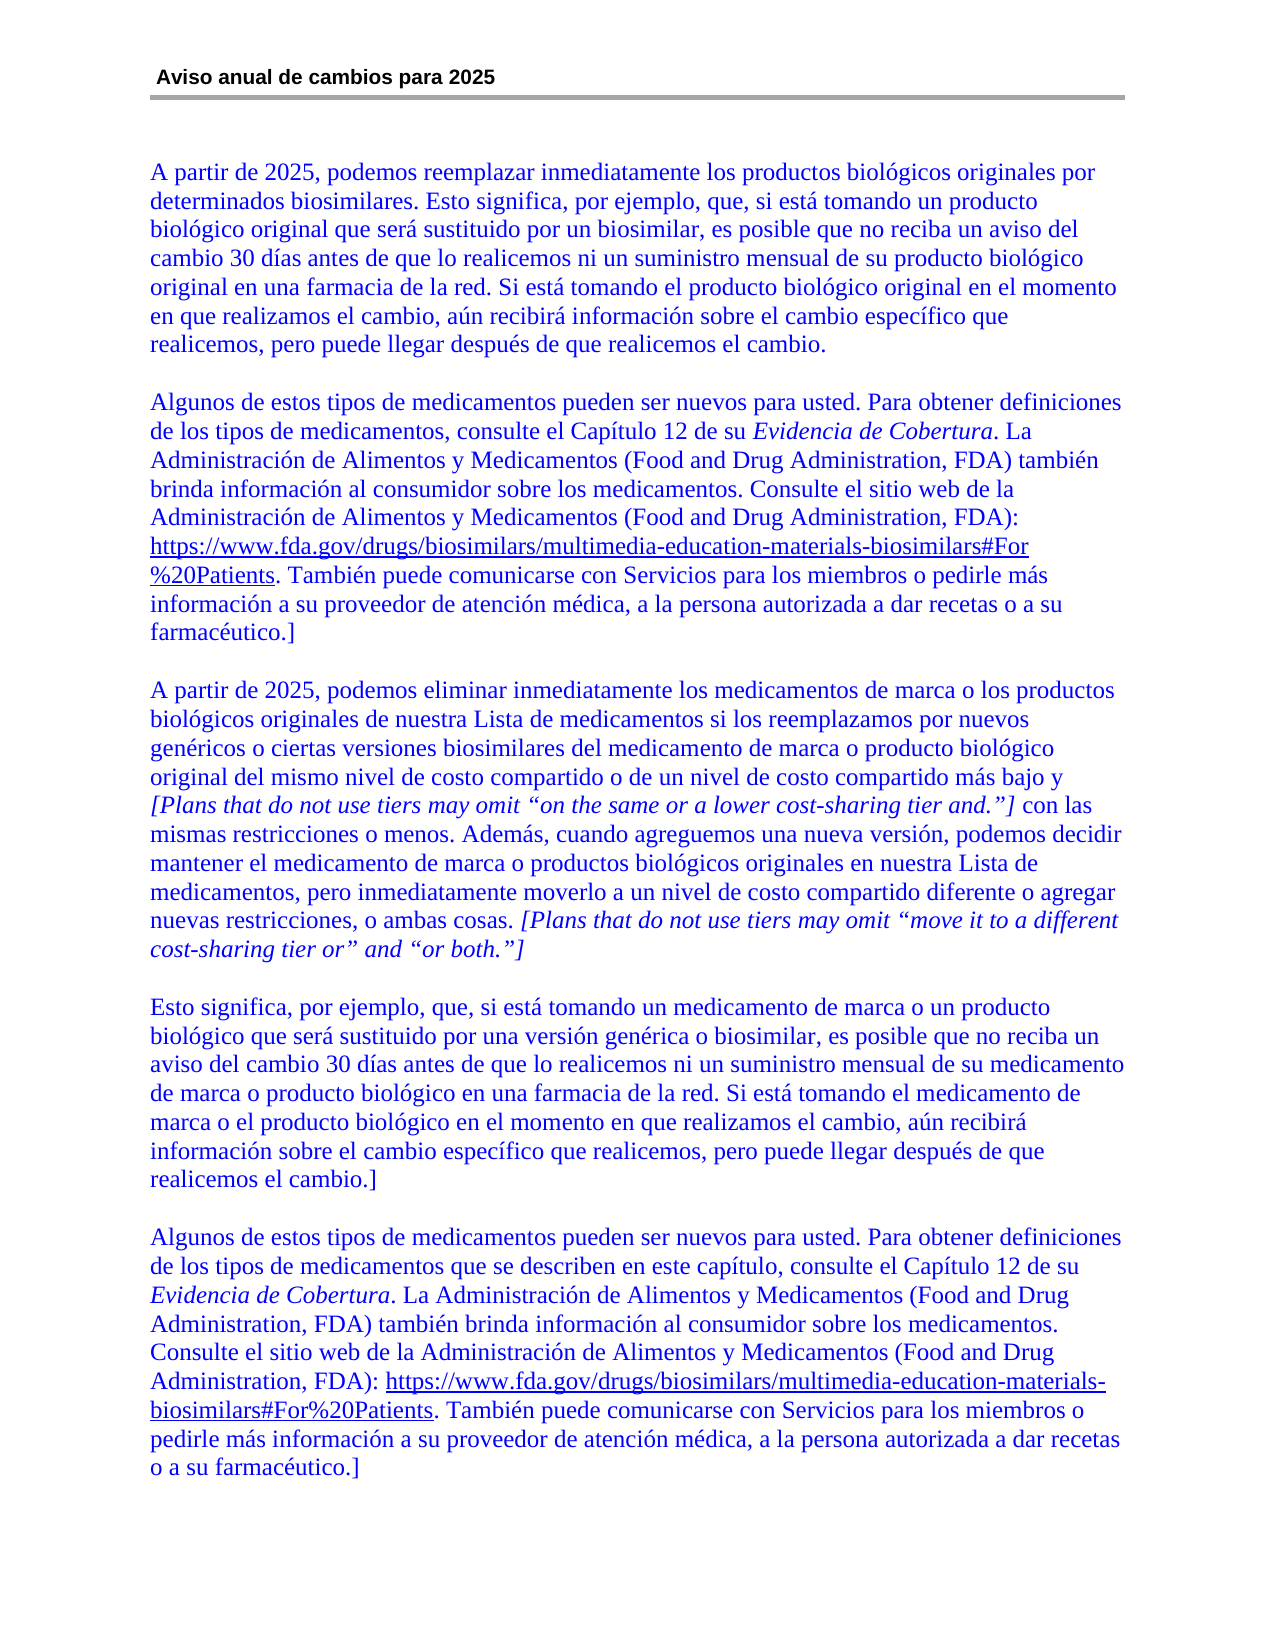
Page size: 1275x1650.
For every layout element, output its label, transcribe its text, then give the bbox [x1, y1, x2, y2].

text Esto significa, por ejemplo, que, si está tomando un medicamento de marca o un producto biológico que será sustituido por una versión genérica o biosimilar, es posible que no reciba un aviso del cambio 30 días antes de que lo realicemos ni un suministro mensual de su medicamento de marca o producto biológico en una farmacia de la red. Si está tomando el medicamento de marca o el producto biológico en el momento en que realizamos el cambio, aún recibirá información sobre el cambio específico que realicemos, pero puede llegar después de que realicemos el cambio.] [150, 992, 1125, 1193]
text Algunos de estos tipos de medicamentos pueden ser nuevos para usted. Para obtener definiciones de los tipos de medicamentos que se describen en este capítulo, consulte el Capítulo 12 de su Evidencia de Cobertura. La Administración de Alimentos y Medicamentos (Food and Drug Administration, FDA) también brinda información al consumidor sobre los medicamentos. Consulte el sitio web de la Administración de Alimentos y Medicamentos (Food and Drug Administration, FDA): https://www.fda.gov/drugs/biosimilars/multimedia-education-materials-biosimilars#For%20Patients. También puede comunicarse con Servicios para los miembros o pedirle más información a su proveedor de atención médica, a la persona autorizada a dar recetas o a su farmacéutico.] [150, 1222, 1125, 1481]
text Algunos de estos tipos de medicamentos pueden ser nuevos para usted. Para obtener definiciones de los tipos de medicamentos, consulte el Capítulo 12 de su Evidencia de Cobertura. La Administración de Alimentos y Medicamentos (Food and Drug Administration, FDA) también brinda información al consumidor sobre los medicamentos. Consulte el sitio web de la Administración de Alimentos y Medicamentos (Food and Drug Administration, FDA): https://www.fda.gov/drugs/biosimilars/multimedia-education-materials-biosimilars#For%20Patients. También puede comunicarse con Servicios para los miembros o pedirle más información a su proveedor de atención médica, a la persona autorizada a dar recetas o a su farmacéutico.] [150, 387, 1125, 646]
text A partir de 2025, podemos reemplazar inmediatamente los productos biológicos originales por determinados biosimilares. Esto significa, por ejemplo, que, si está tomando un producto biológico original que será sustituido por un biosimilar, es posible que no reciba un aviso del cambio 30 días antes de que lo realicemos ni un suministro mensual de su producto biológico original en una farmacia de la red. Si está tomando el producto biológico original en el momento en que realizamos el cambio, aún recibirá información sobre el cambio específico que realicemos, pero puede llegar después de que realicemos el cambio. [150, 157, 1125, 358]
text A partir de 2025, podemos eliminar inmediatamente los medicamentos de marca o los productos biológicos originales de nuestra Lista de medicamentos si los reemplazamos por nuevos genéricos o ciertas versiones biosimilares del medicamento de marca o producto biológico original del mismo nivel de costo compartido o de un nivel de costo compartido más bajo y [Plans that do not use tiers may omit “on the same or a lower cost-sharing tier and.”] con las mismas restricciones o menos. Además, cuando agreguemos una nueva versión, podemos decidir mantener el medicamento de marca o productos biológicos originales en nuestra Lista de medicamentos, pero inmediatamente moverlo a un nivel de costo compartido diferente o agregar nuevas restricciones, o ambas cosas. [Plans that do not use tiers may omit “move it to a different cost-sharing tier or” and “or both.”] [150, 675, 1125, 963]
